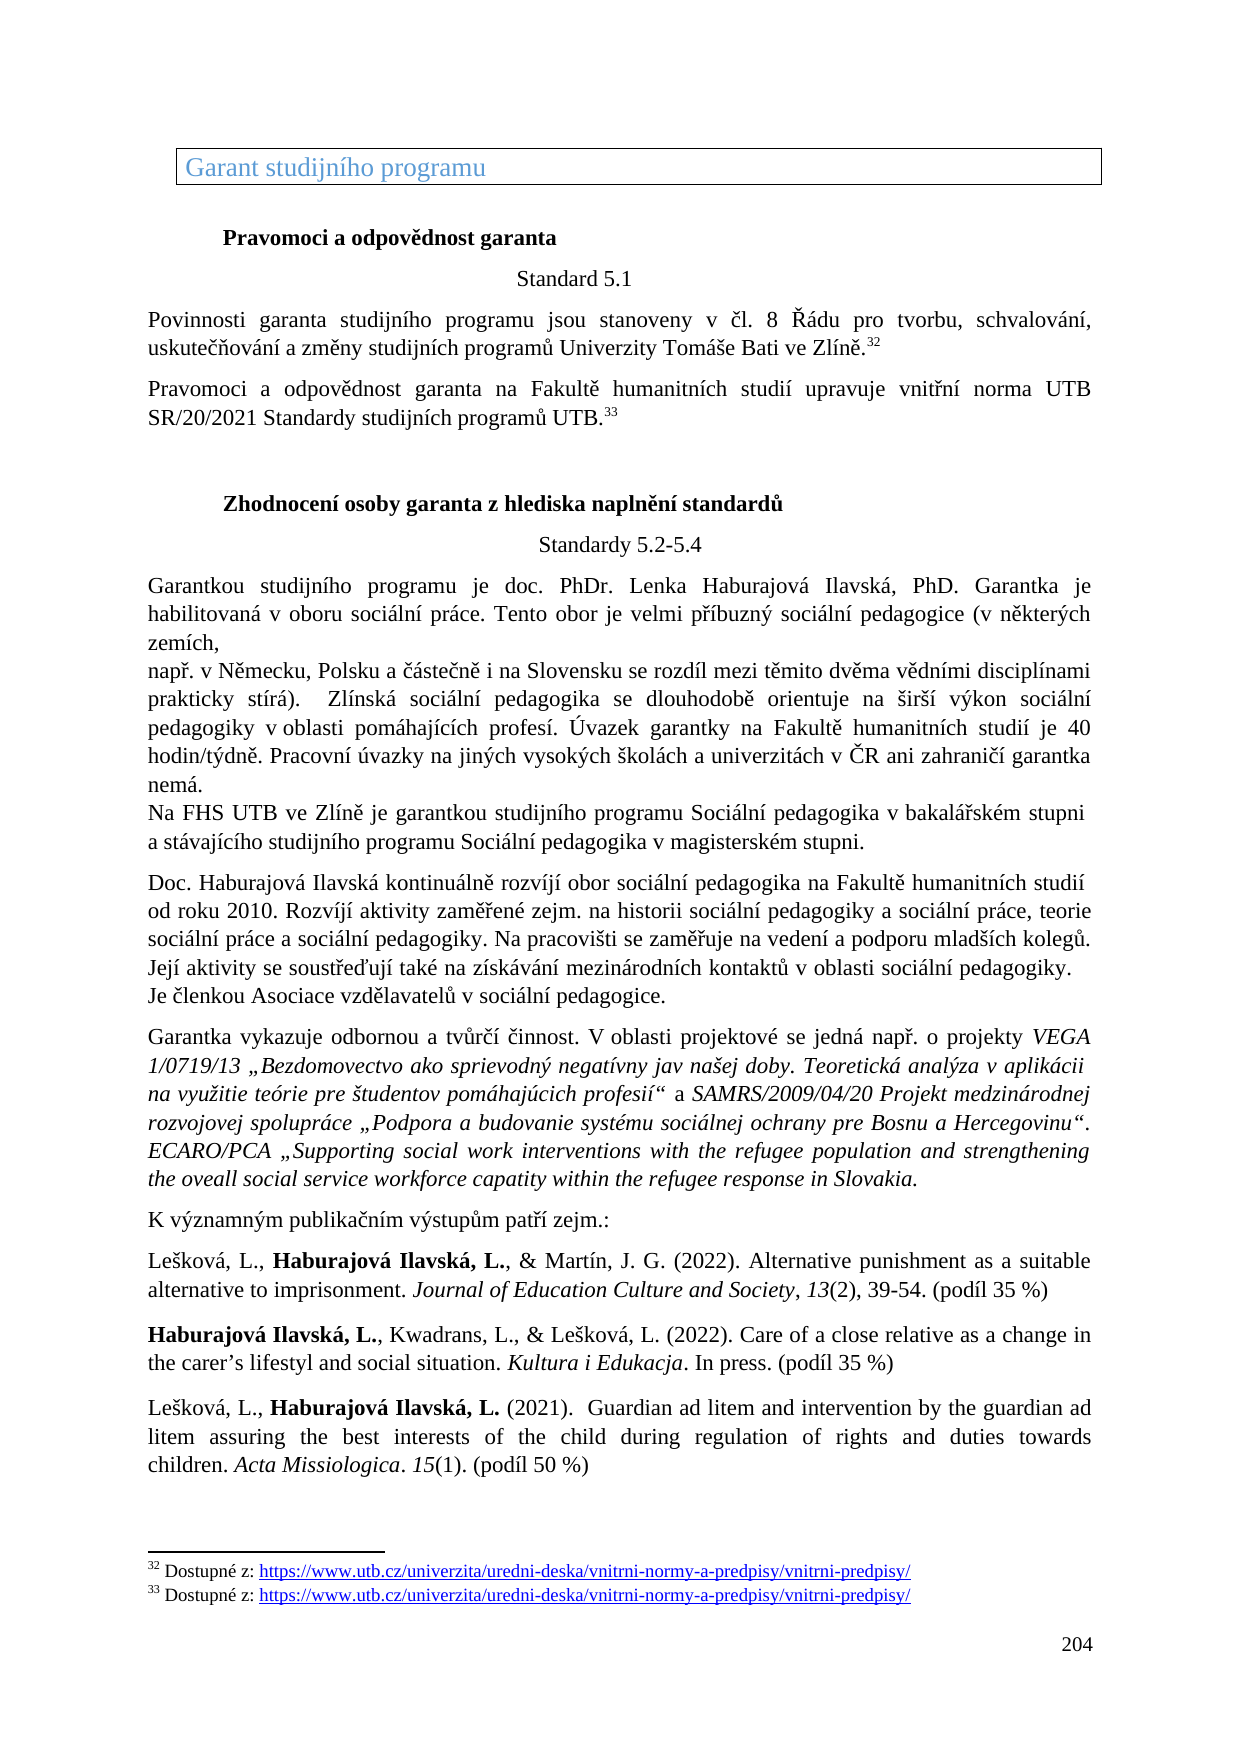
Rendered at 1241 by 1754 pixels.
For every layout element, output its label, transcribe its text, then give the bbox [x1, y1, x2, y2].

text Zhodnocení osoby garanta z hlediska naplnění standardů [223, 490, 1093, 516]
text Standardy 5.2-5.4 [148, 531, 1093, 557]
text Garantka vykazuje odbornou a tvůrčí činnost. V oblasti projektové se jedná např. o projekty VEGA 1/0719/13 „Bezdomovectvo ako sprievodný negatívny jav našej doby. Teoretická analýza v aplikácii na využitie teórie pre študentov pomáhajúcich profesií“ a SAMRS/2009/04/20 Projekt medzinárodnej rozvojovej spolupráce „Podpora a budovanie systému sociálnej ochrany pre Bosnu a Hercegovinu“. ECARO/PCA „Supporting social work interventions with the refugee population and strengthening the oveall social service workforce capatity within the refugee response in Slovakia. [148, 1023, 1093, 1192]
text Doc. Haburajová Ilavská kontinuálně rozvíjí obor sociální pedagogika na Fakultě humanitních studií od roku 2010. Rozvíjí aktivity zaměřené zejm. na historii sociální pedagogiky a sociální práce, teorie sociální práce a sociální pedagogiky. Na pracovišti se zaměřuje na vedení a podporu mladších kolegů. Její aktivity se soustřeďují také na získávání mezinárodních kontaktů v oblasti sociální pedagogiky. Je členkou Asociace vzdělavatelů v sociální pedagogice. [148, 869, 1093, 1009]
text Pravomoci a odpovědnost garanta na Fakultě humanitních studií upravuje vnitřní norma UTB SR/20/2021 Standardy studijních programů UTB. [148, 375, 1093, 430]
text Standard 5.1 [148, 265, 1093, 291]
text Haburajová Ilavská, L., Kwadrans, L., & Lešková, L. (2022). Care of a close relative as a change in the carer’s lifestyl and social situation. Kultura i Edukacja. In press. (podíl 35 %) [148, 1321, 1093, 1376]
text Garant studijního programu [177, 149, 1101, 184]
text Pravomoci a odpovědnost garanta [223, 224, 1093, 251]
text K významným publikačním výstupům patří zejm.: [148, 1206, 1093, 1233]
text Povinnosti garanta studijního programu jsou stanoveny v čl. 8 Řádu pro tvorbu, schvalování, uskutečňování a změny studijních programů Univerzity Tomáše Bati ve Zlíně. [148, 306, 1093, 361]
text Lešková, L., Haburajová Ilavská, L., & Martín, J. G. (2022). Alternative punishment as a suitable alternative to imprisonment. Journal of Education Culture and Society, 13(2), 39-54. (podíl 35 %) [148, 1247, 1093, 1302]
text Lešková, L., Haburajová Ilavská, L. (2021). Guardian ad litem and intervention by the guardian ad litem assuring the best interests of the child during regulation of rights and duties towards children. Acta Missiologica. 15(1). (podíl 50 %) [148, 1394, 1093, 1478]
text Garantkou studijního programu je doc. PhDr. Lenka Haburajová Ilavská, PhD. Garantka je habilitovaná v oboru sociální práce. Tento obor je velmi příbuzný sociální pedagogice (v některých zemích, např. v Německu, Polsku a částečně i na Slovensku se rozdíl mezi těmito dvěma vědními disciplínami prakticky stírá). Zlínská sociální pedagogika se dlouhodobě orientuje na širší výkon sociální pedagogiky v oblasti pomáhajících profesí. Úvazek garantky na Fakultě humanitních studií je 40 hodin/týdně. Pracovní úvazky na jiných vysokých školách a univerzitách v ČR ani zahraničí garantka nemá. Na FHS UTB ve Zlíně je garantkou studijního programu Sociální pedagogika v bakalářském stupni a stávajícího studijního programu Sociální pedagogika v magisterském stupni. [148, 572, 1093, 854]
